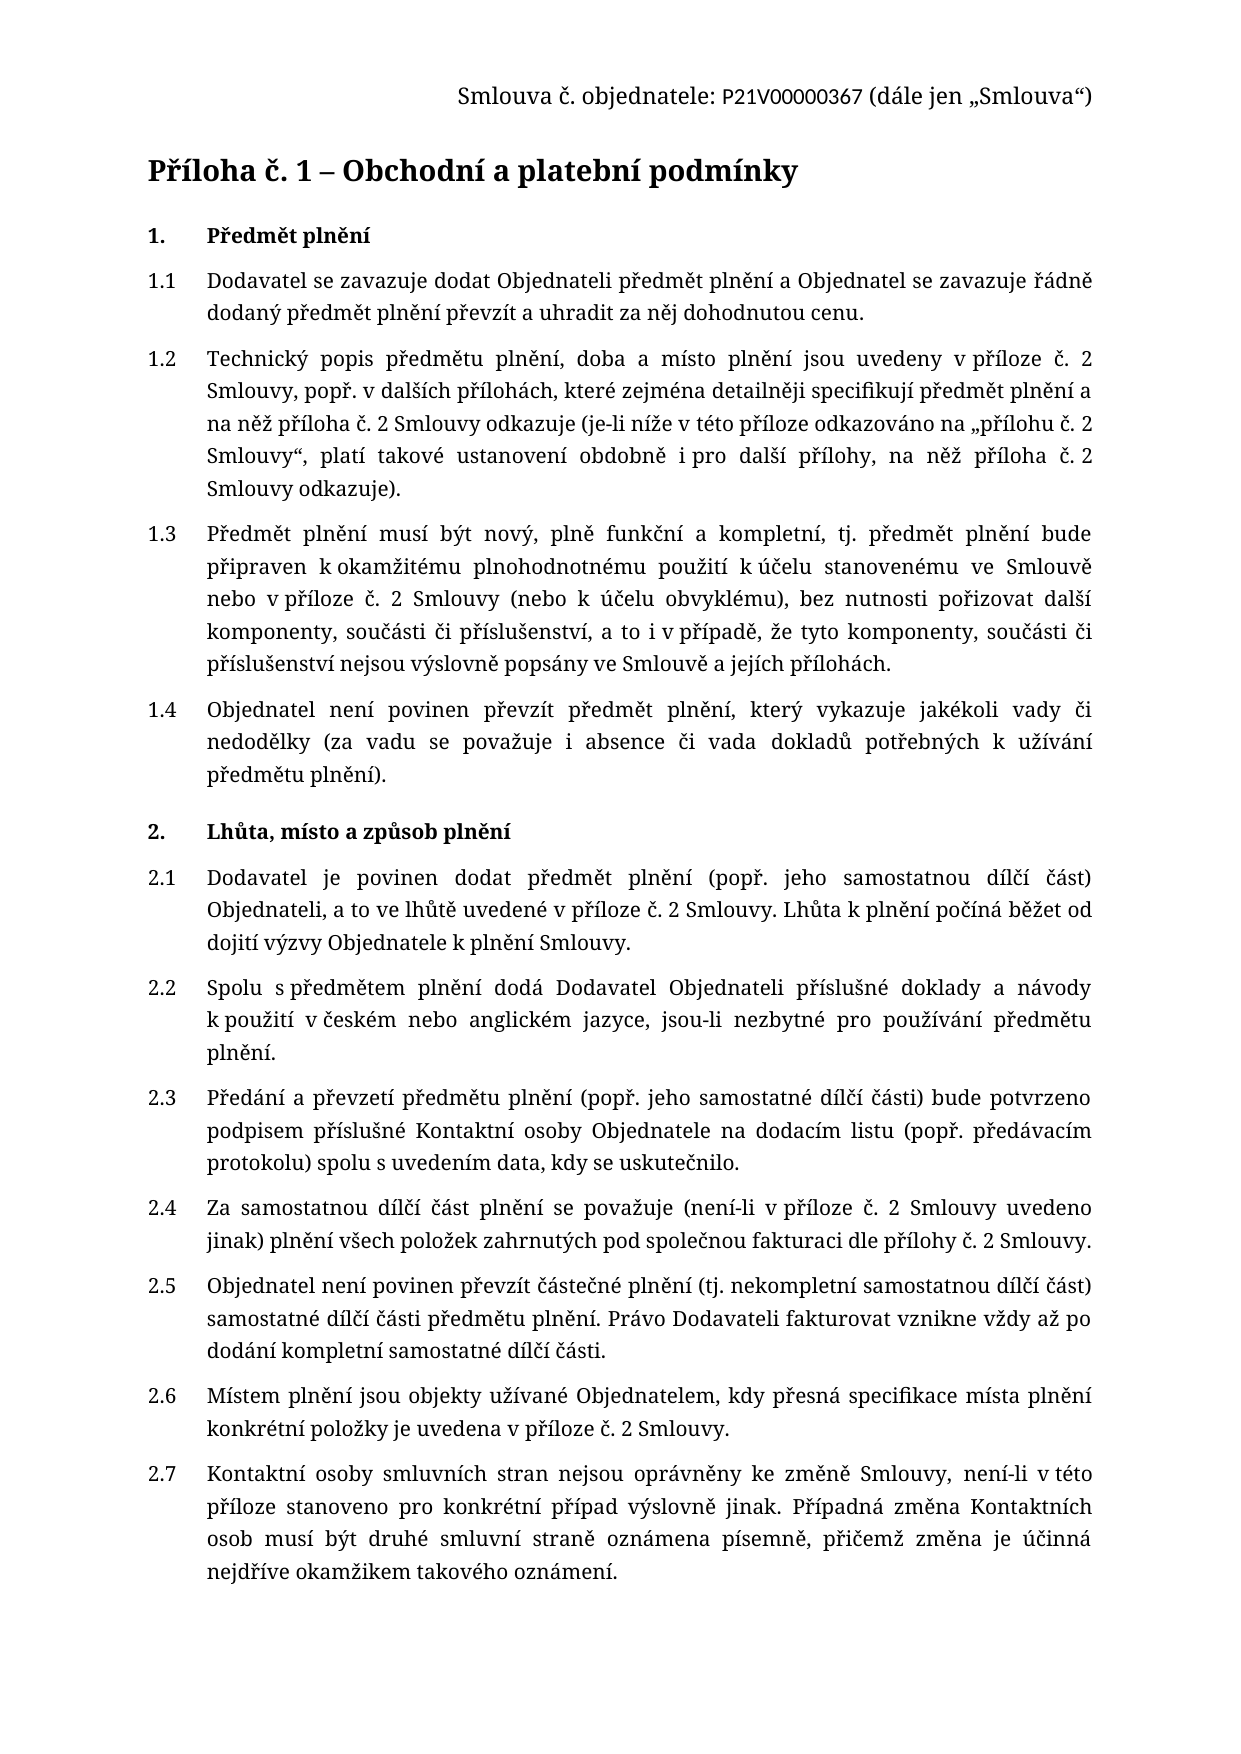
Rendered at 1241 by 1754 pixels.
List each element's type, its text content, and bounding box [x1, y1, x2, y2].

list Předmět plnění musí být nový, plně funkční a kompletní, tj. předmět plnění bude připraven k okamžitému plnohodnotnému použití k účelu stanovenému ve Smlouvě nebo v příloze č. 2 Smlouvy (nebo k účelu obvyklému), bez nutnosti pořizovat další komponenty, součásti či příslušenství, a to i v případě, že tyto komponenty, součásti či příslušenství nejsou výslovně popsány ve Smlouvě a jejích přílohách. [148, 519, 1093, 678]
list Předmět plnění [148, 221, 1093, 249]
text Příloha č. 1 – Obchodní a platební podmínky [148, 150, 1093, 190]
list Dodavatel se zavazuje dodat Objednateli předmět plnění a Objednatel se zavazuje řádně dodaný předmět plnění převzít a uhradit za něj dohodnutou cenu. [148, 266, 1093, 327]
list Objednatel není povinen převzít předmět plnění, který vykazuje jakékoli vady či nedodělky (za vadu se považuje i absence či vada dokladů potřebných k užívání předmětu plnění). [148, 695, 1093, 788]
list Lhůta, místo a způsob plnění [148, 817, 1093, 846]
list Za samostatnou dílčí část plnění se považuje (není-li v příloze č. 2 Smlouvy uvedeno jinak) plnění všech položek zahrnutých pod společnou fakturaci dle přílohy č. 2 Smlouvy. [148, 1193, 1093, 1254]
list Místem plnění jsou objekty užívané Objednatelem, kdy přesná specifikace místa plnění konkrétní položky je uvedena v příloze č. 2 Smlouvy. [148, 1382, 1093, 1443]
list Objednatel není povinen převzít částečné plnění (tj. nekompletní samostatnou dílčí část) samostatné dílčí části předmětu plnění. Právo Dodavateli fakturovat vznikne vždy až po dodání kompletní samostatné dílčí části. [148, 1271, 1093, 1365]
list Kontaktní osoby smluvních stran nejsou oprávněny ke změně Smlouvy, není-li v této příloze stanoveno pro konkrétní případ výslovně jinak. Případná změna Kontaktních osob musí být druhé smluvní straně oznámena písemně, přičemž změna je účinná nejdříve okamžikem takového oznámení. [148, 1459, 1093, 1586]
list Spolu s předmětem plnění dodá Dodavatel Objednateli příslušné doklady a návody k použití v českém nebo anglickém jazyce, jsou-li nezbytné pro používání předmětu plnění. [148, 973, 1093, 1067]
list Předání a převzetí předmětu plnění (popř. jeho samostatné dílčí části) bude potvrzeno podpisem příslušné Kontaktní osoby Objednatele na dodacím listu (popř. předávacím protokolu) spolu s uvedením data, kdy se uskutečnilo. [148, 1083, 1093, 1177]
list Technický popis předmětu plnění, doba a místo plnění jsou uvedeny v příloze č. 2 Smlouvy, popř. v dalších přílohách, které zejména detailněji specifikují předmět plnění a na něž příloha č. 2 Smlouvy odkazuje (je-li níže v této příloze odkazováno na „přílohu č. 2 Smlouvy“, platí takové ustanovení obdobně i pro další přílohy, na něž příloha č. 2 Smlouvy odkazuje). [148, 344, 1093, 502]
list Dodavatel je povinen dodat předmět plnění (popř. jeho samostatnou dílčí část) Objednateli, a to ve lhůtě uvedené v příloze č. 2 Smlouvy. Lhůta k plnění počíná běžet od dojití výzvy Objednatele k plnění Smlouvy. [148, 863, 1093, 956]
